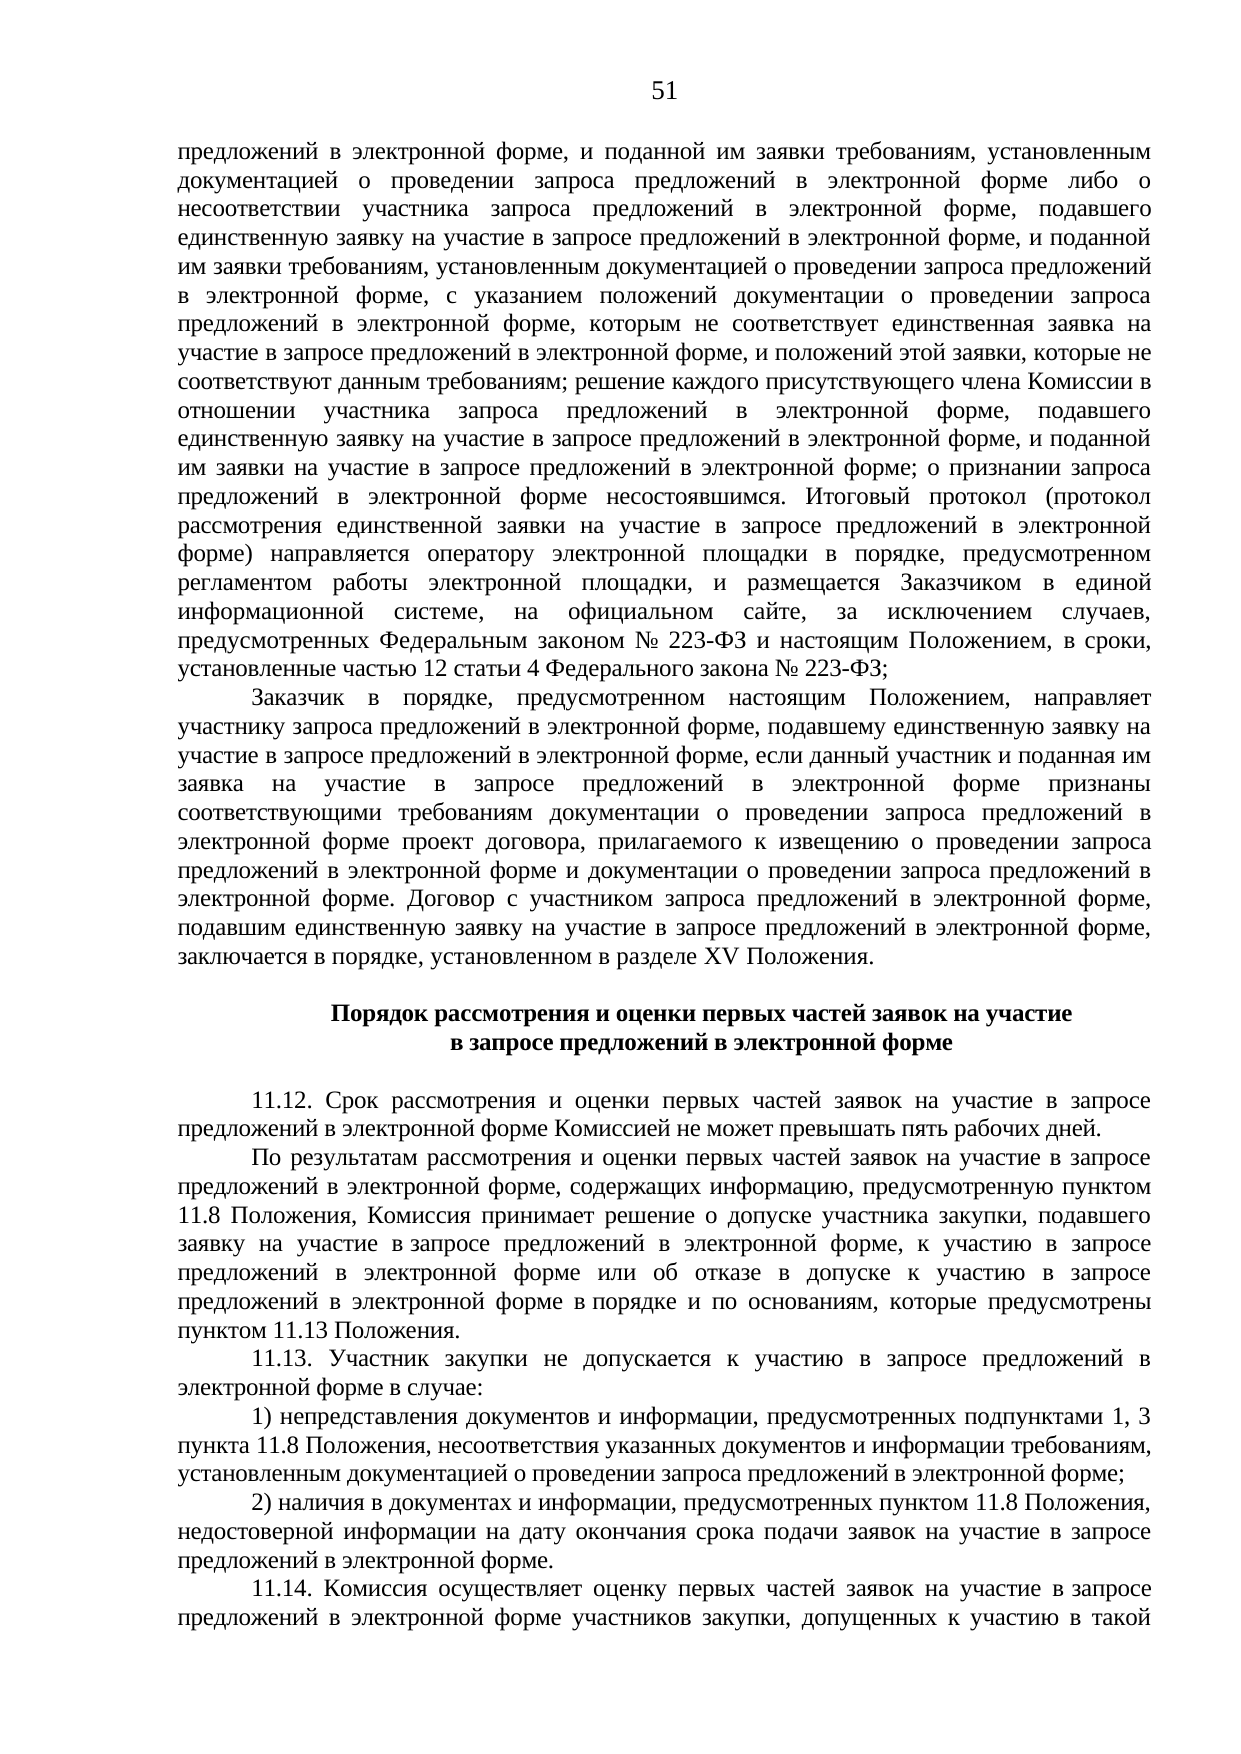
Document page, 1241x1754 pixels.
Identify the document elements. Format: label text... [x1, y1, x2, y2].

text Порядок рассмотрения и оценки первых частей заявок на участие [177, 998, 1152, 1027]
text в запросе предложений в электронной форме [177, 1027, 1152, 1056]
text 11.12. Срок рассмотрения и оценки первых частей заявок на участие в запросе предложений в электронной форме Комиссией не может превышать пять рабочих дней. [177, 1085, 1152, 1142]
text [177, 1573, 1152, 1631]
text 11.13. Участник закупки не допускается к участию в запросе предложений в электронной форме в случае: [177, 1343, 1152, 1401]
text 2) наличия в документах и информации, предусмотренных пунктом 11.8 Положения, недостоверной информации на дату окончания срока подачи заявок на участие в запросе предложений в электронной форме. [177, 1487, 1152, 1573]
text 1) непредставления документов и информации, предусмотренных подпунктами 1, 3 пункта 11.8 Положения, несоответствия указанных документов и информации требованиям, установленным документацией о проведении запроса предложений в электронной форме; [177, 1401, 1152, 1487]
text Заказчик в порядке, предусмотренном настоящим Положением, направляет участнику запроса предложений в электронной форме, подавшему единственную заявку на участие в запросе предложений в электронной форме, если данный участник и поданная им заявка на участие в запросе предложений в электронной форме признаны соответствующими требованиям документации о проведении запроса предложений в электронной форме проект договора, прилагаемого к извещению о проведении запроса предложений в электронной форме и документации о проведении запроса предложений в электронной форме. Договор с участником запроса предложений в электронной форме, подавшим единственную заявку на участие в запросе предложений в электронной форме, заключается в порядке, установленном в разделе XV Положения. [177, 682, 1152, 970]
text По результатам рассмотрения и оценки первых частей заявок на участие в запросе предложений в электронной форме, содержащих информацию, предусмотренную пунктом 11.8 Положения, Комиссия принимает решение о допуске участника закупки, подавшего заявку на участие в запросе предложений в электронной форме, к участию в запросе предложений в электронной форме или об отказе в допуске к участию в запросе предложений в электронной форме в порядке и по основаниям, которые предусмотрены пунктом 11.13 Положения. [177, 1142, 1152, 1343]
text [177, 136, 1152, 682]
